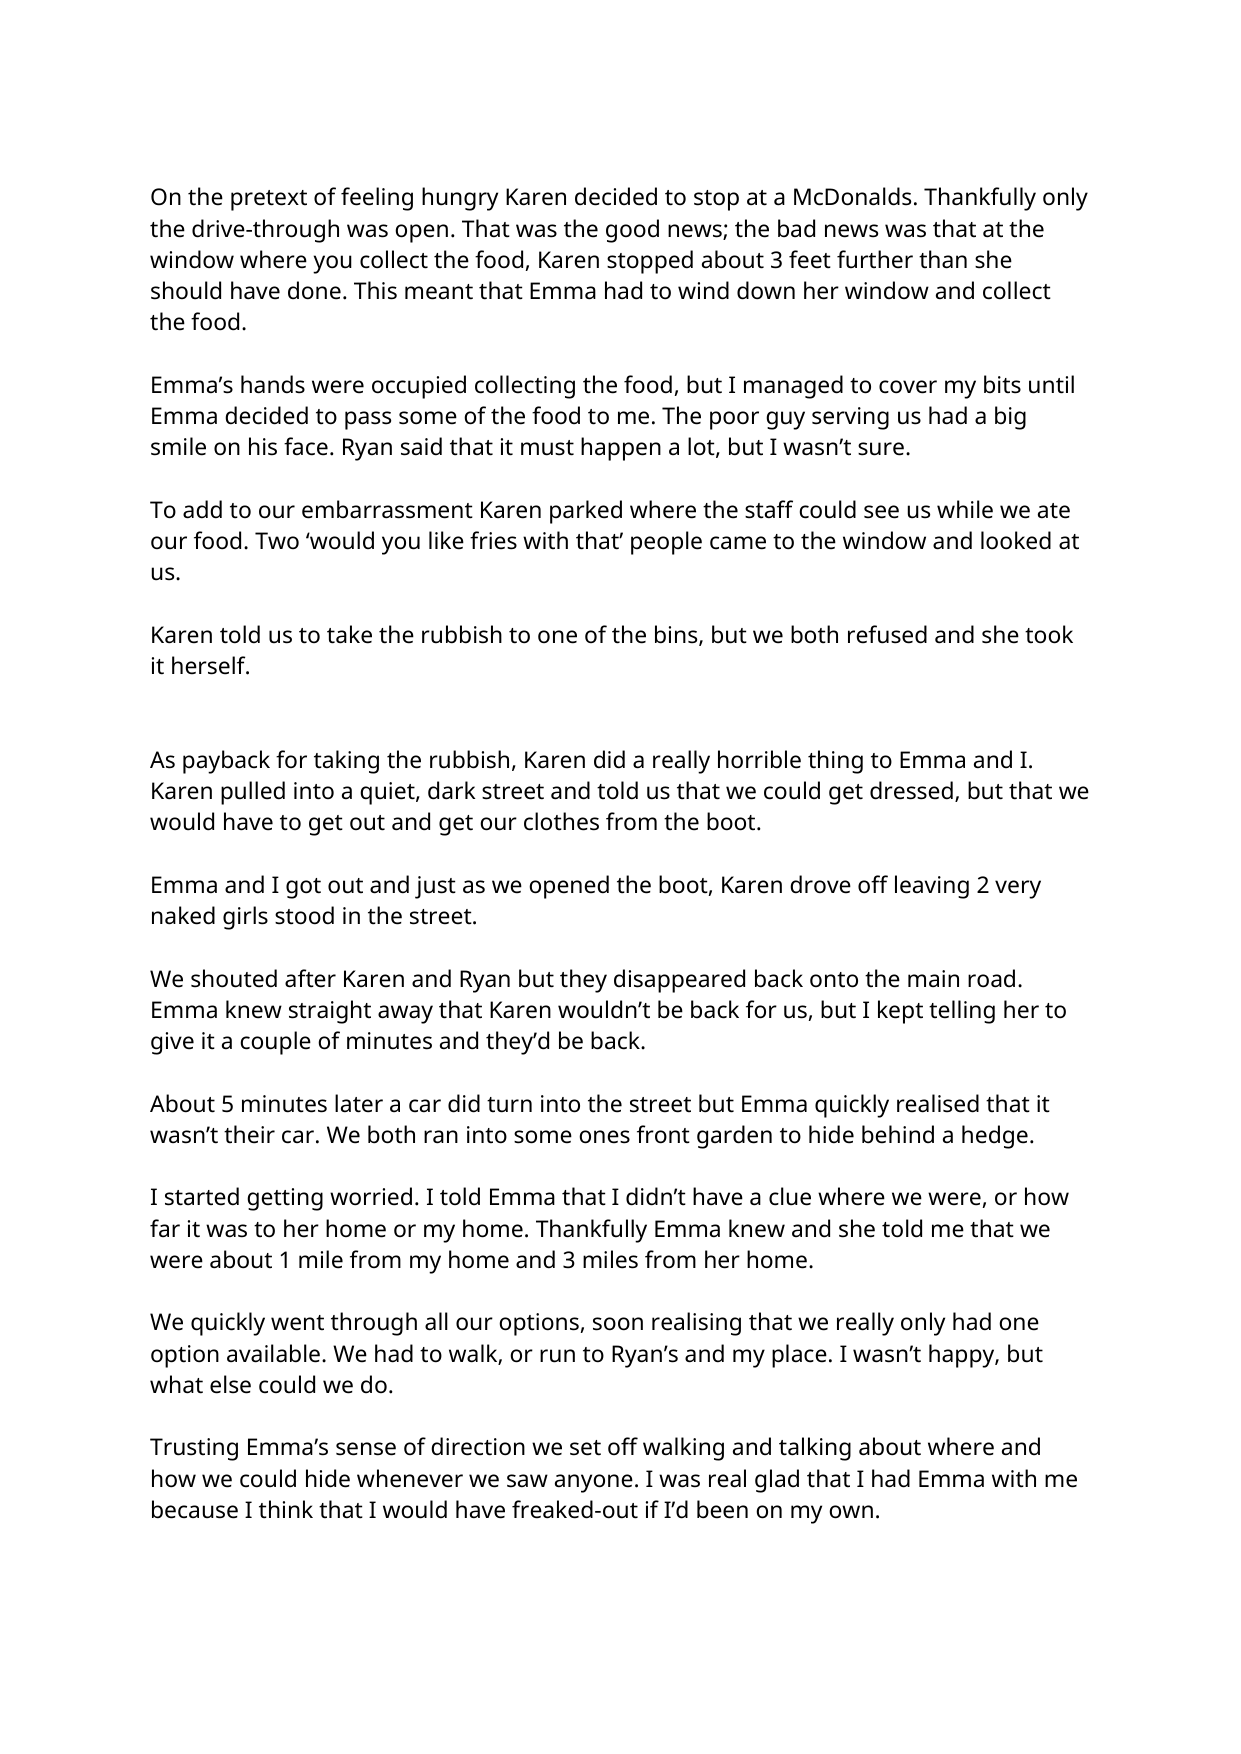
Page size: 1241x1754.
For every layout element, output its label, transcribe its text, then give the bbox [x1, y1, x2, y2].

text Emma and I got out and just as we opened the boot, Karen drove off leaving 2 very naked girls stood in the street. [150, 869, 1090, 931]
text As payback for taking the rubbish, Karen did a really horrible thing to Emma and I. Karen pulled into a quiet, dark street and told us that we could get dressed, but that we would have to get out and get our clothes from the boot. [150, 744, 1090, 837]
text To add to our embarrassment Karen parked where the staff could see us while we ate our food. Two ‘would you like fries with that’ people came to the window and looked at us. [150, 494, 1090, 587]
text Trusting Emma’s sense of direction we set off walking and talking about where and how we could hide whenever we saw anyone. I was real glad that I had Emma with me because I think that I would have freaked-out if I’d been on my own. [150, 1431, 1090, 1525]
text We shouted after Karen and Ryan but they disappeared back onto the main road. Emma knew straight away that Karen wouldn’t be back for us, but I kept telling her to give it a couple of minutes and they’d be back. [150, 962, 1090, 1056]
text On the pretext of feeling hungry Karen decided to stop at a McDonalds. Thankfully only the drive-through was open. That was the good news; the bad news was that at the window where you collect the food, Karen stopped about 3 feet further than she should have done. This meant that Emma had to wind down her window and collect the food. [150, 181, 1090, 337]
text I started getting worried. I told Emma that I didn’t have a clue where we were, or how far it was to her home or my home. Thankfully Emma knew and she told me that we were about 1 mile from my home and 3 miles from her home. [150, 1181, 1090, 1275]
text We quickly went through all our options, soon realising that we really only had one option available. We had to walk, or run to Ryan’s and my place. I wasn’t happy, but what else could we do. [150, 1306, 1090, 1400]
text About 5 minutes later a car did turn into the street but Emma quickly realised that it wasn’t their car. We both ran into some ones front garden to hide behind a hedge. [150, 1087, 1090, 1150]
text Karen told us to take the rubbish to one of the bins, but we both refused and she took it herself. [150, 619, 1090, 681]
text Emma’s hands were occupied collecting the food, but I managed to cover my bits until Emma decided to pass some of the food to me. The poor guy serving us had a big smile on his face. Ryan said that it must happen a lot, but I wasn’t sure. [150, 369, 1090, 462]
